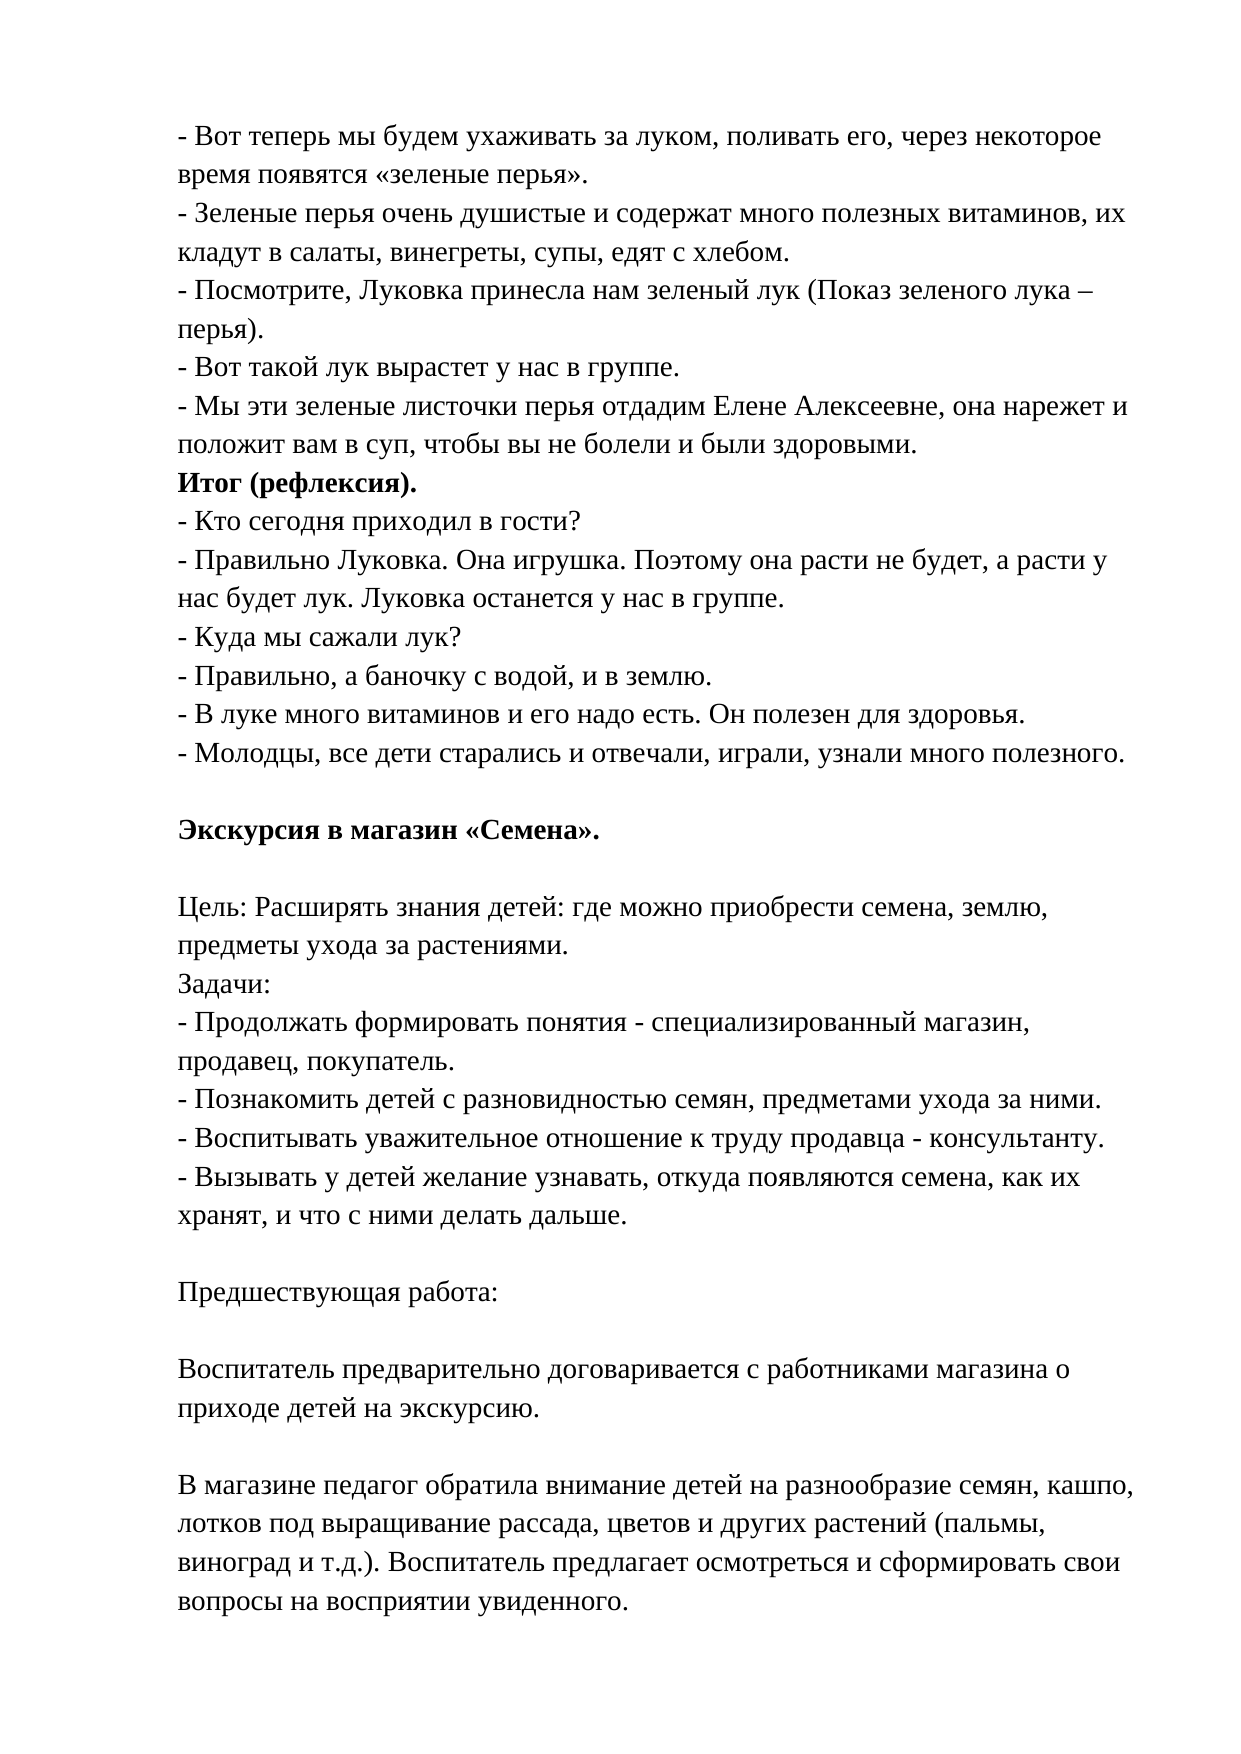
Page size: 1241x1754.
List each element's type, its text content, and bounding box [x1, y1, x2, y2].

text - Мы эти зеленые листочки перья отдадим Елене Алексеевне, она нарежет и положит вам в суп, чтобы вы не болели и были здоровыми. [177, 388, 1152, 460]
text Предшествующая работа: [177, 1274, 1152, 1308]
text - Правильно, а баночку с водой, и в землю. [177, 658, 1152, 691]
text - В луке много витаминов и его надо есть. Он полезен для здоровья. [177, 696, 1152, 730]
text Экскурсия в магазин «Семена». [177, 812, 1152, 845]
text - Вот такой лук вырастет у нас в группе. [177, 349, 1152, 383]
text - Вот теперь мы будем ухаживать за луком, поливать его, через некоторое время появятся «зеленые перья». [177, 118, 1152, 190]
text В магазине педагог обратила внимание детей на разнообразие семян, кашпо, лотков под выращивание рассада, цветов и других растений (пальмы, виноград и т.д.). Воспитатель предлагает осмотреться и сформировать свои вопросы на восприятии увиденного. [177, 1467, 1152, 1616]
text - Куда мы сажали лук? [177, 619, 1152, 653]
text - Познакомить детей с разновидностью семян, предметами ухода за ними. [177, 1082, 1152, 1115]
text - Правильно Луковка. Она игрушка. Поэтому она расти не будет, а расти у нас будет лук. Луковка останется у нас в группе. [177, 542, 1152, 614]
text Итог (рефлексия). [177, 465, 1152, 498]
text Задачи: [177, 966, 1152, 999]
text Цель: Расширять знания детей: где можно приобрести семена, землю, предметы ухода за растениями. [177, 889, 1152, 961]
text - Кто сегодня приходил в гости? [177, 503, 1152, 537]
text Воспитатель предварительно договаривается с работниками магазина о приходе детей на экскурсию. [177, 1351, 1152, 1423]
text - Продолжать формировать понятия - специализированный магазин, продавец, покупатель. [177, 1004, 1152, 1077]
text - Вызывать у детей желание узнавать, откуда появляются семена, как их хранят, и что с ними делать дальше. [177, 1159, 1152, 1231]
text - Воспитывать уважительное отношение к труду продавца - консультанту. [177, 1120, 1152, 1154]
text - Посмотрите, Луковка принесла нам зеленый лук (Показ зеленого лука – перья). [177, 272, 1152, 344]
text - Молодцы, все дети старались и отвечали, играли, узнали много полезного. [177, 735, 1152, 768]
text - Зеленые перья очень душистые и содержат много полезных витаминов, их кладут в салаты, винегреты, супы, едят с хлебом. [177, 195, 1152, 267]
